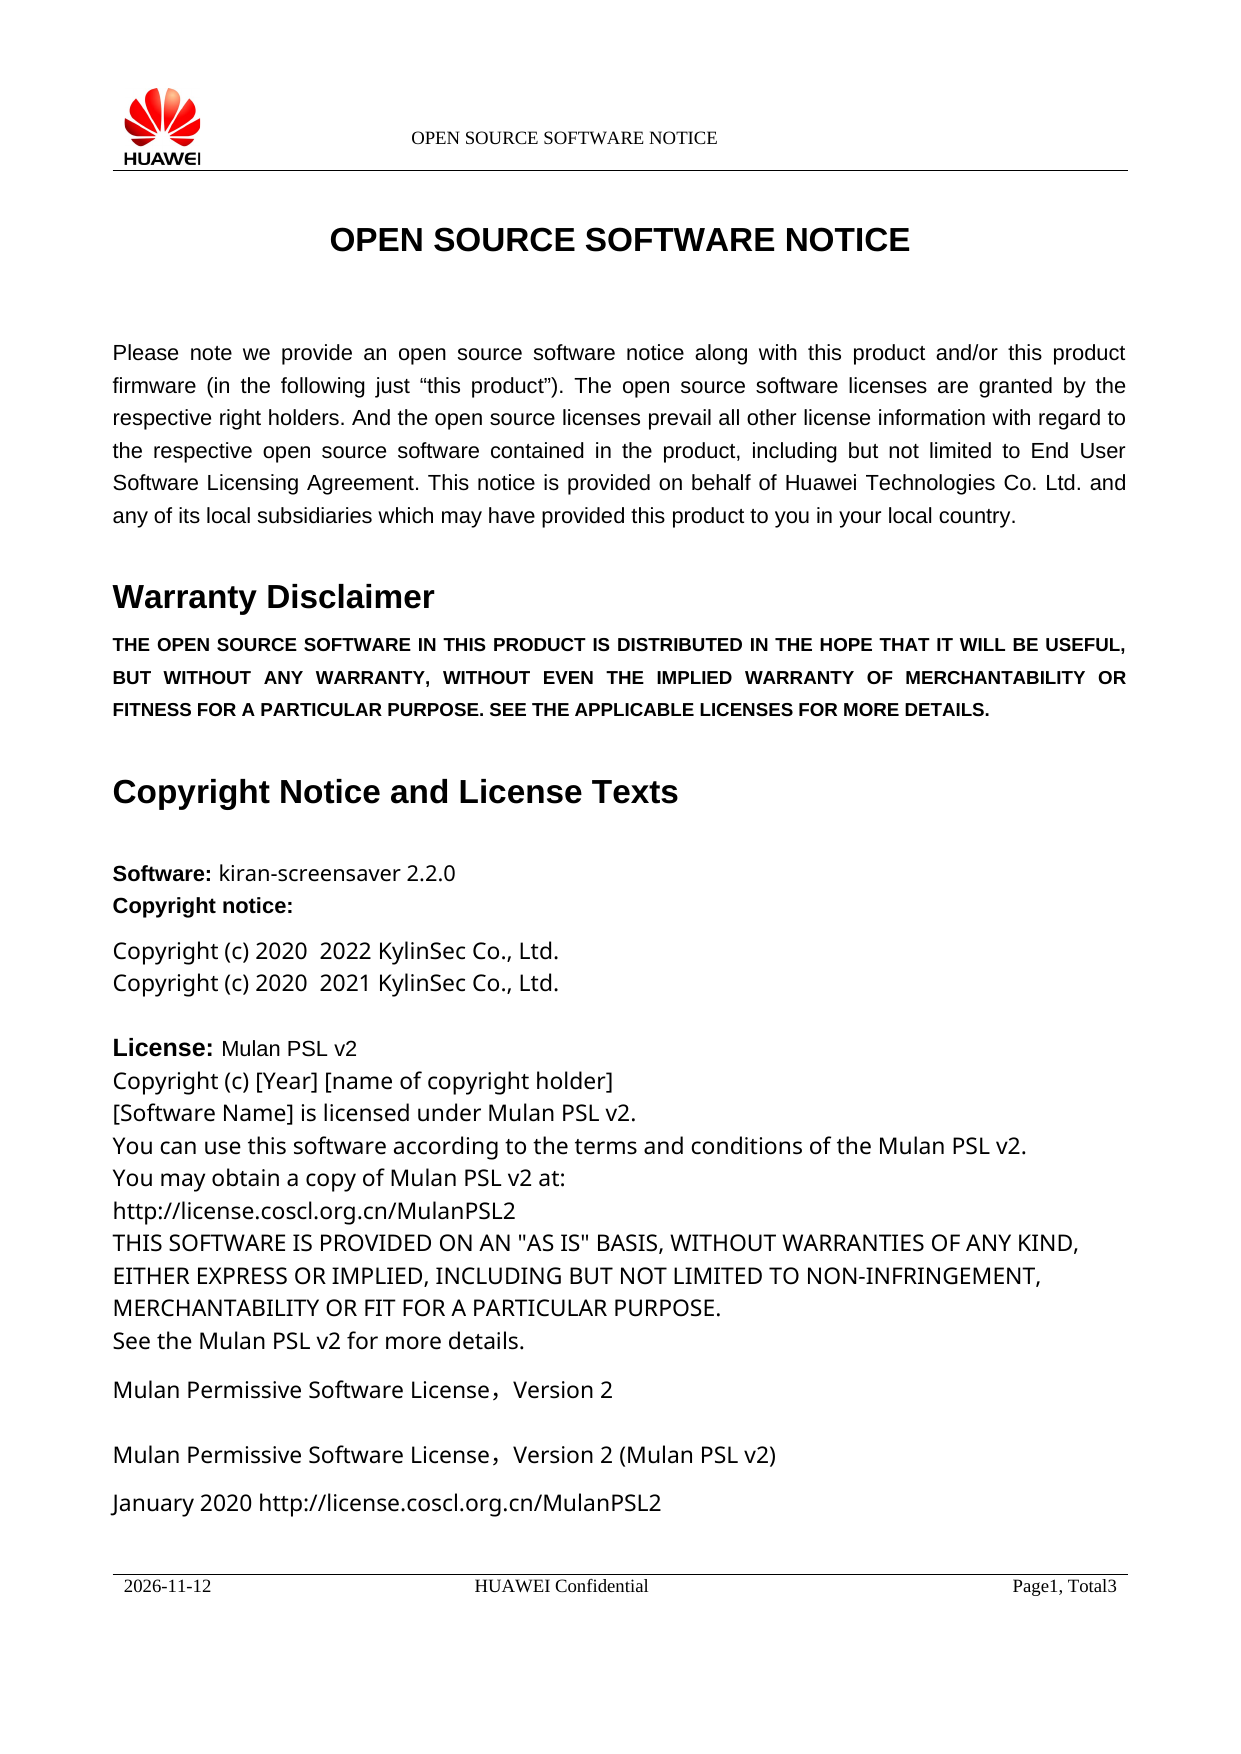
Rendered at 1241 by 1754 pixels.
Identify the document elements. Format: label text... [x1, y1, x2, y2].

text Copyright Notice and License Texts [112, 759, 1128, 824]
text EITHER EXPRESS OR IMPLIED, INCLUDING BUT NOT LIMITED TO NON-INFRINGEMENT, [112, 1259, 1128, 1291]
text You may obtain a copy of Mulan PSL v2 at: [112, 1161, 1128, 1194]
text The open source software in this product is distributed in the hope that it will be useful, but WITHOUT ANY WARRANTY, without even the implied warranty of MERCHANTABILITY or FITNESS FOR A PARTICULAR PURPOSE. See the applicable licenses for more details. [112, 629, 1128, 726]
text See the Mulan PSL v2 for more details. [112, 1324, 1128, 1356]
text MERCHANTABILITY OR FIT FOR A PARTICULAR PURPOSE. [112, 1291, 1128, 1324]
picture [124, 88, 201, 165]
text [Software Name] is licensed under Mulan PSL v2. [112, 1096, 1128, 1129]
text Please note we provide an open source software notice along with this product and/or this product firmware (in the following just “this product”). The open source software licenses are granted by the respective right holders. And the open source licenses prevail all other license information with regard to the respective open source software contained in the product, including but not limited to End User Software Licensing Agreement. This notice is provided on behalf of Huawei Technologies Co. Ltd. and any of its local subsidiaries which may have provided this product to you in your local country. [112, 336, 1128, 531]
text You can use this software according to the terms and conditions of the Mulan PSL v2. [112, 1129, 1128, 1161]
text THIS SOFTWARE IS PROVIDED ON AN "AS IS" BASIS, WITHOUT WARRANTIES OF ANY KIND, [112, 1226, 1128, 1259]
text Mulan Permissive Software License，Version 2 [112, 1356, 1128, 1421]
text OPEN SOURCE SOFTWARE NOTICE [112, 206, 1128, 271]
text Copyright notice: [112, 889, 1128, 921]
text Warranty Disclaimer [112, 564, 1128, 629]
text Mulan Permissive Software License，Version 2 (Mulan PSL v2) [112, 1421, 1128, 1486]
text Copyright (c) 2020 2022 KylinSec Co., Ltd. Copyright (c) 2020 2021 KylinSec Co., Ltd. [112, 934, 1128, 1031]
text January 2020 http://license.coscl.org.cn/MulanPSL2 [112, 1486, 1128, 1519]
text http://license.coscl.org.cn/MulanPSL2 [112, 1194, 1128, 1226]
text License: Mulan PSL v2 [112, 1031, 1128, 1064]
text Copyright (c) [Year] [name of copyright holder] [112, 1064, 1128, 1096]
title Software: kiran-screensaver 2.2.0 [112, 856, 1128, 889]
